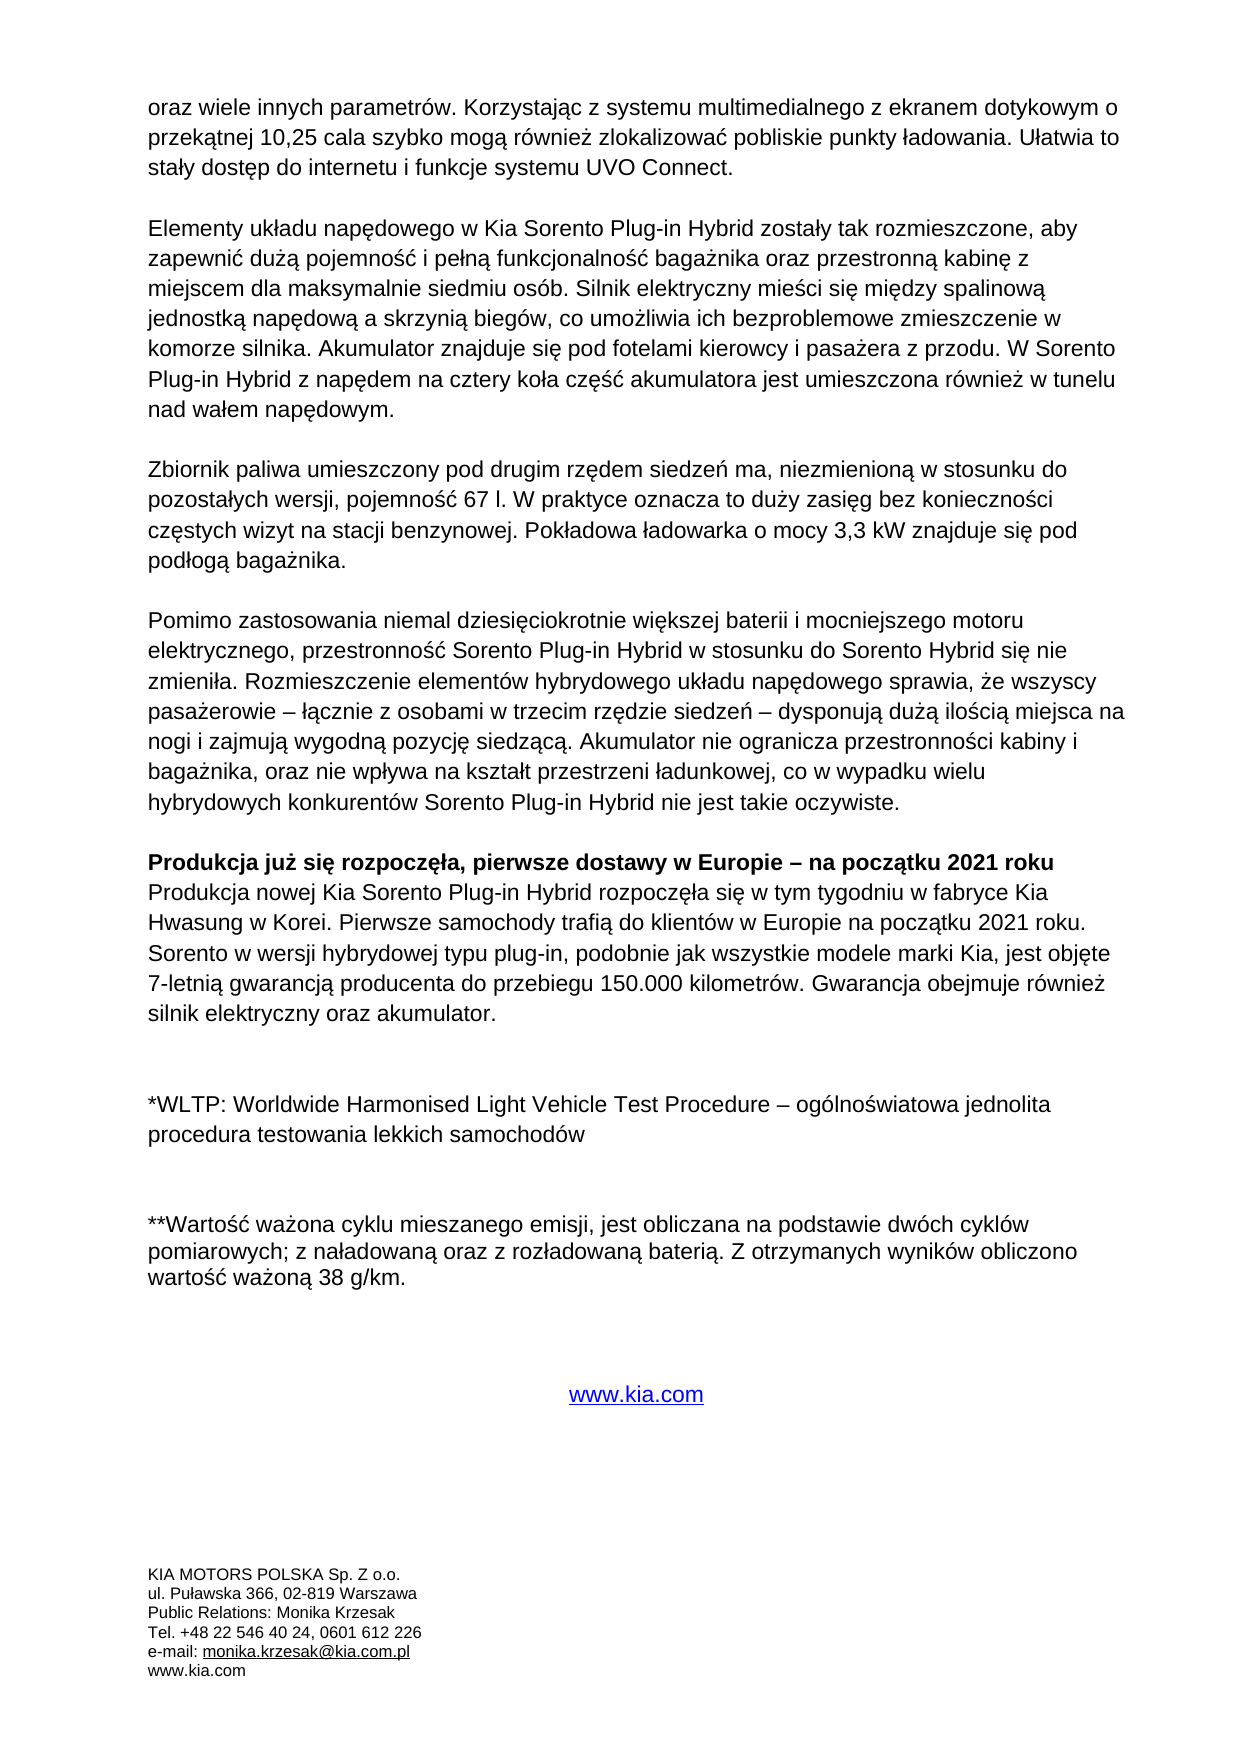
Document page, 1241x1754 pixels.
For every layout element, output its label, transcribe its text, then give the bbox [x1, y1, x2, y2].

text Pomimo zastosowania niemal dziesięciokrotnie większej baterii i mocniejszego motoru elektrycznego, przestronność Sorento Plug-in Hybrid w stosunku do Sorento Hybrid się nie zmieniła. Rozmieszczenie elementów hybrydowego układu napędowego sprawia, że ​​wszyscy pasażerowie – łącznie z osobami w trzecim rzędzie siedzeń – dysponują dużą ilością miejsca na nogi i zajmują wygodną pozycję siedzącą. Akumulator nie ogranicza przestronności kabiny i bagażnika, oraz nie wpływa na kształt przestrzeni ładunkowej, co w wypadku wielu hybrydowych konkurentów Sorento Plug-in Hybrid nie jest takie oczywiste. [148, 607, 1125, 815]
text Produkcja już się rozpoczęła, pierwsze dostawy w Europie – na początku 2021 roku [148, 849, 1125, 875]
text *WLTP: Worldwide Harmonised Light Vehicle Test Procedure – ogólnoświatowa jednolita procedura testowania lekkich samochodów [148, 1091, 1125, 1147]
text Elementy układu napędowego w Kia Sorento Plug-in Hybrid zostały tak rozmieszczone, aby zapewnić dużą pojemność i pełną funkcjonalność bagażnika oraz przestronną kabinę z miejscem dla maksymalnie siedmiu osób. Silnik elektryczny mieści się między spalinową jednostką napędową a skrzynią biegów, co umożliwia ich bezproblemowe zmieszczenie w komorze silnika. Akumulator znajduje się pod fotelami kierowcy i pasażera z przodu. W Sorento Plug-in Hybrid z napędem na cztery koła część akumulatora jest umieszczona również w tunelu nad wałem napędowym. [148, 214, 1125, 422]
text **Wartość ważona cyklu mieszanego emisji, jest obliczana na podstawie dwóch cyklów pomiarowych; z naładowaną oraz z rozładowaną baterią. Z otrzymanych wyników obliczono wartość ważoną 38 g/km. [148, 1211, 1125, 1290]
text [148, 94, 1125, 180]
text Zbiornik paliwa umieszczony pod drugim rzędem siedzeń ma, niezmienioną w stosunku do pozostałych wersji, pojemność 67 l. W praktyce oznacza to duży zasięg bez konieczności częstych wizyt na stacji benzynowej. Pokładowa ładowarka o mocy 3,3 kW znajduje się pod podłogą bagażnika. [148, 456, 1125, 573]
text Produkcja nowej Kia Sorento Plug-in Hybrid rozpoczęła się w tym tygodniu w fabryce Kia Hwasung w Korei. Pierwsze samochody trafią do klientów w Europie na początku 2021 roku. Sorento w wersji hybrydowej typu plug-in, podobnie jak wszystkie modele marki Kia, jest objęte 7-letnią gwarancją producenta do przebiegu 150.000 kilometrów. Gwarancja obejmuje również silnik elektryczny oraz akumulator. [148, 879, 1125, 1026]
text www.kia.com [148, 1381, 1125, 1407]
